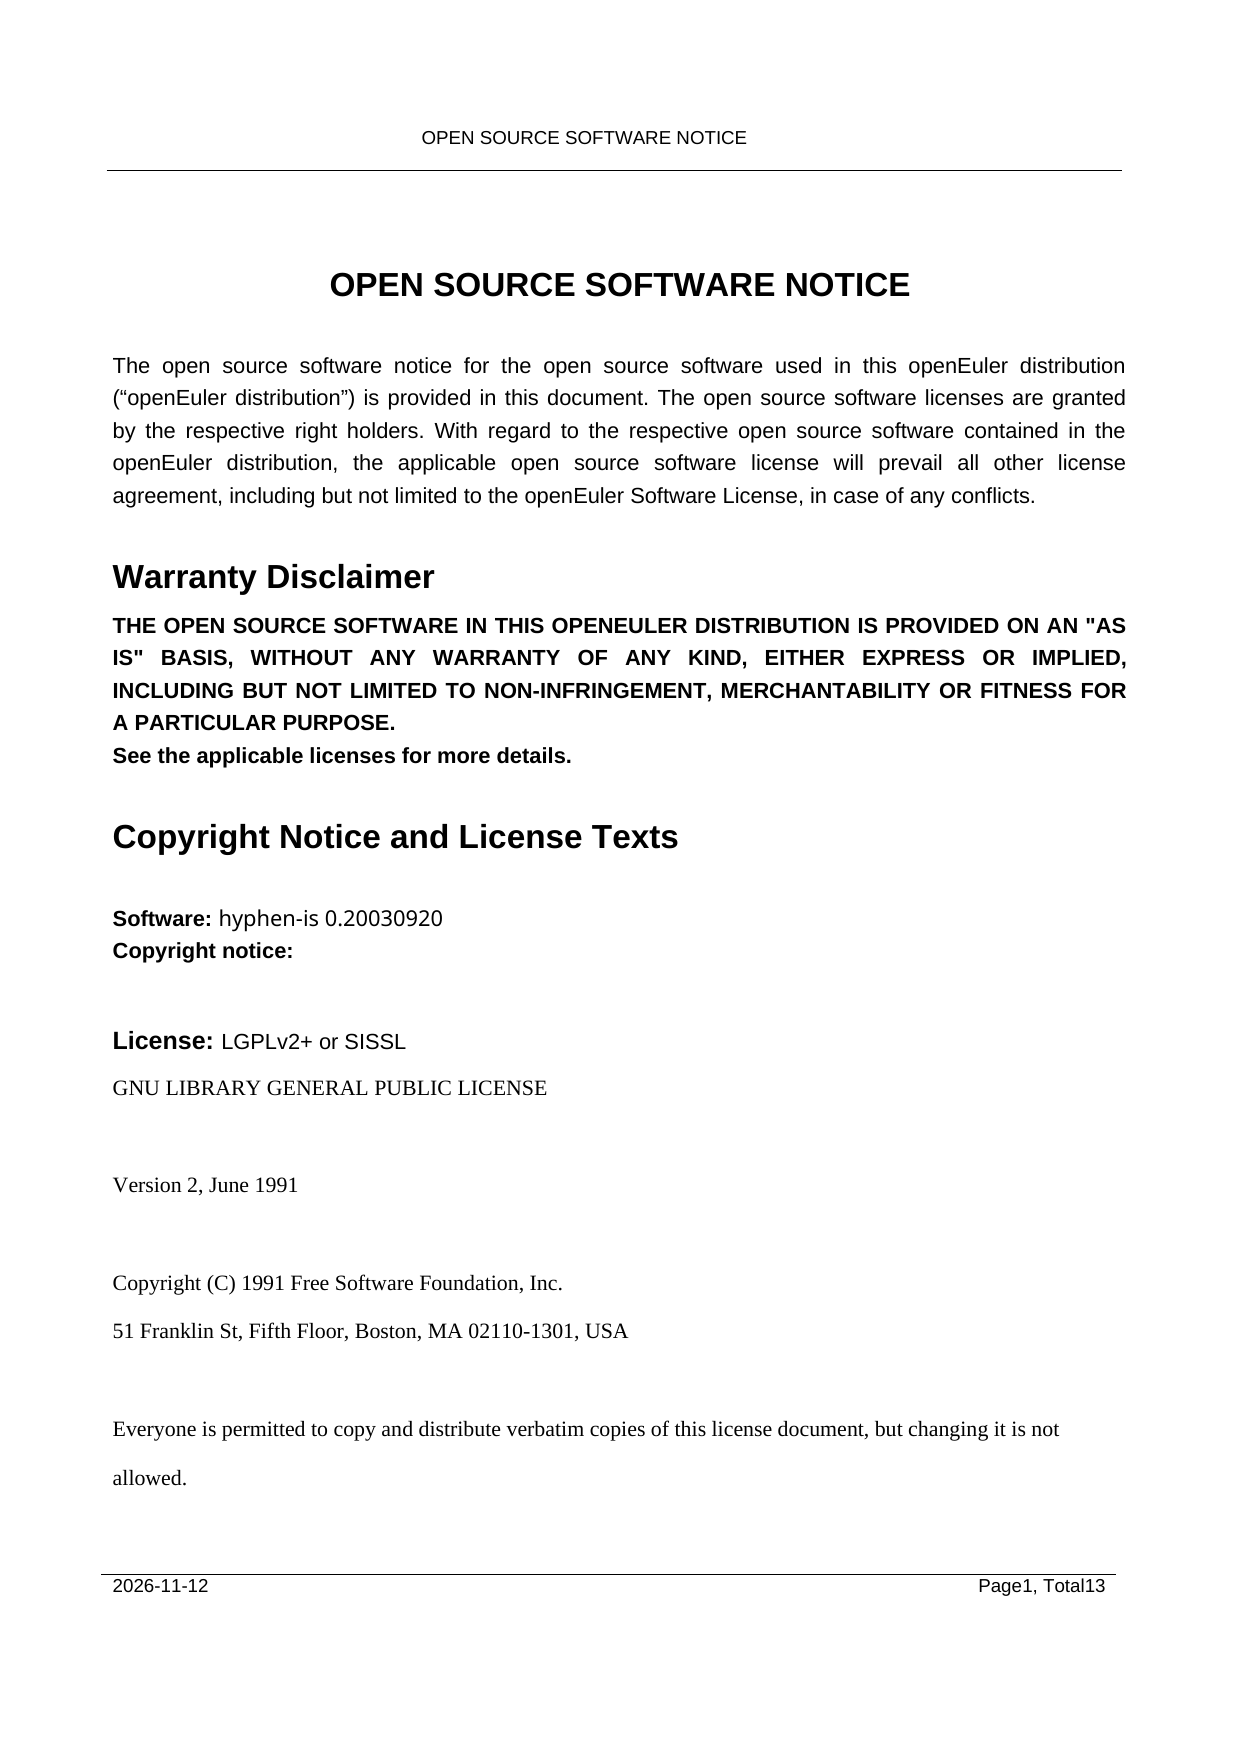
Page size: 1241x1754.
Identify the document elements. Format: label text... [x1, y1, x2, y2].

text OPEN SOURCE SOFTWARE NOTICE [112, 251, 1128, 316]
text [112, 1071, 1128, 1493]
text Copyright Notice and License Texts [112, 804, 1128, 869]
text Warranty Disclaimer [112, 544, 1128, 609]
text The open source software notice for the open source software used in this openEuler distribution (“openEuler distribution”) is provided in this document. The open source software licenses are granted by the respective right holders. With regard to the respective open source software contained in the openEuler distribution, the applicable open source software license will prevail all other license agreement, including but not limited to the openEuler Software License, in case of any conflicts. [112, 349, 1128, 511]
text THE OPEN SOURCE SOFTWARE IN THIS OPENEULER DISTRIBUTION IS PROVIDED ON AN "AS IS" BASIS, WITHOUT ANY WARRANTY OF ANY KIND, EITHER EXPRESS OR IMPLIED, INCLUDING BUT NOT LIMITED TO NON-INFRINGEMENT, MERCHANTABILITY OR FITNESS FOR A PARTICULAR PURPOSE. See the applicable licenses for more details. [112, 609, 1128, 771]
text License: LGPLv2+ or SISSL [112, 1024, 1128, 1057]
text Software: hyphen-is 0.20030920 [112, 901, 1128, 934]
text Copyright notice: [112, 934, 1128, 966]
